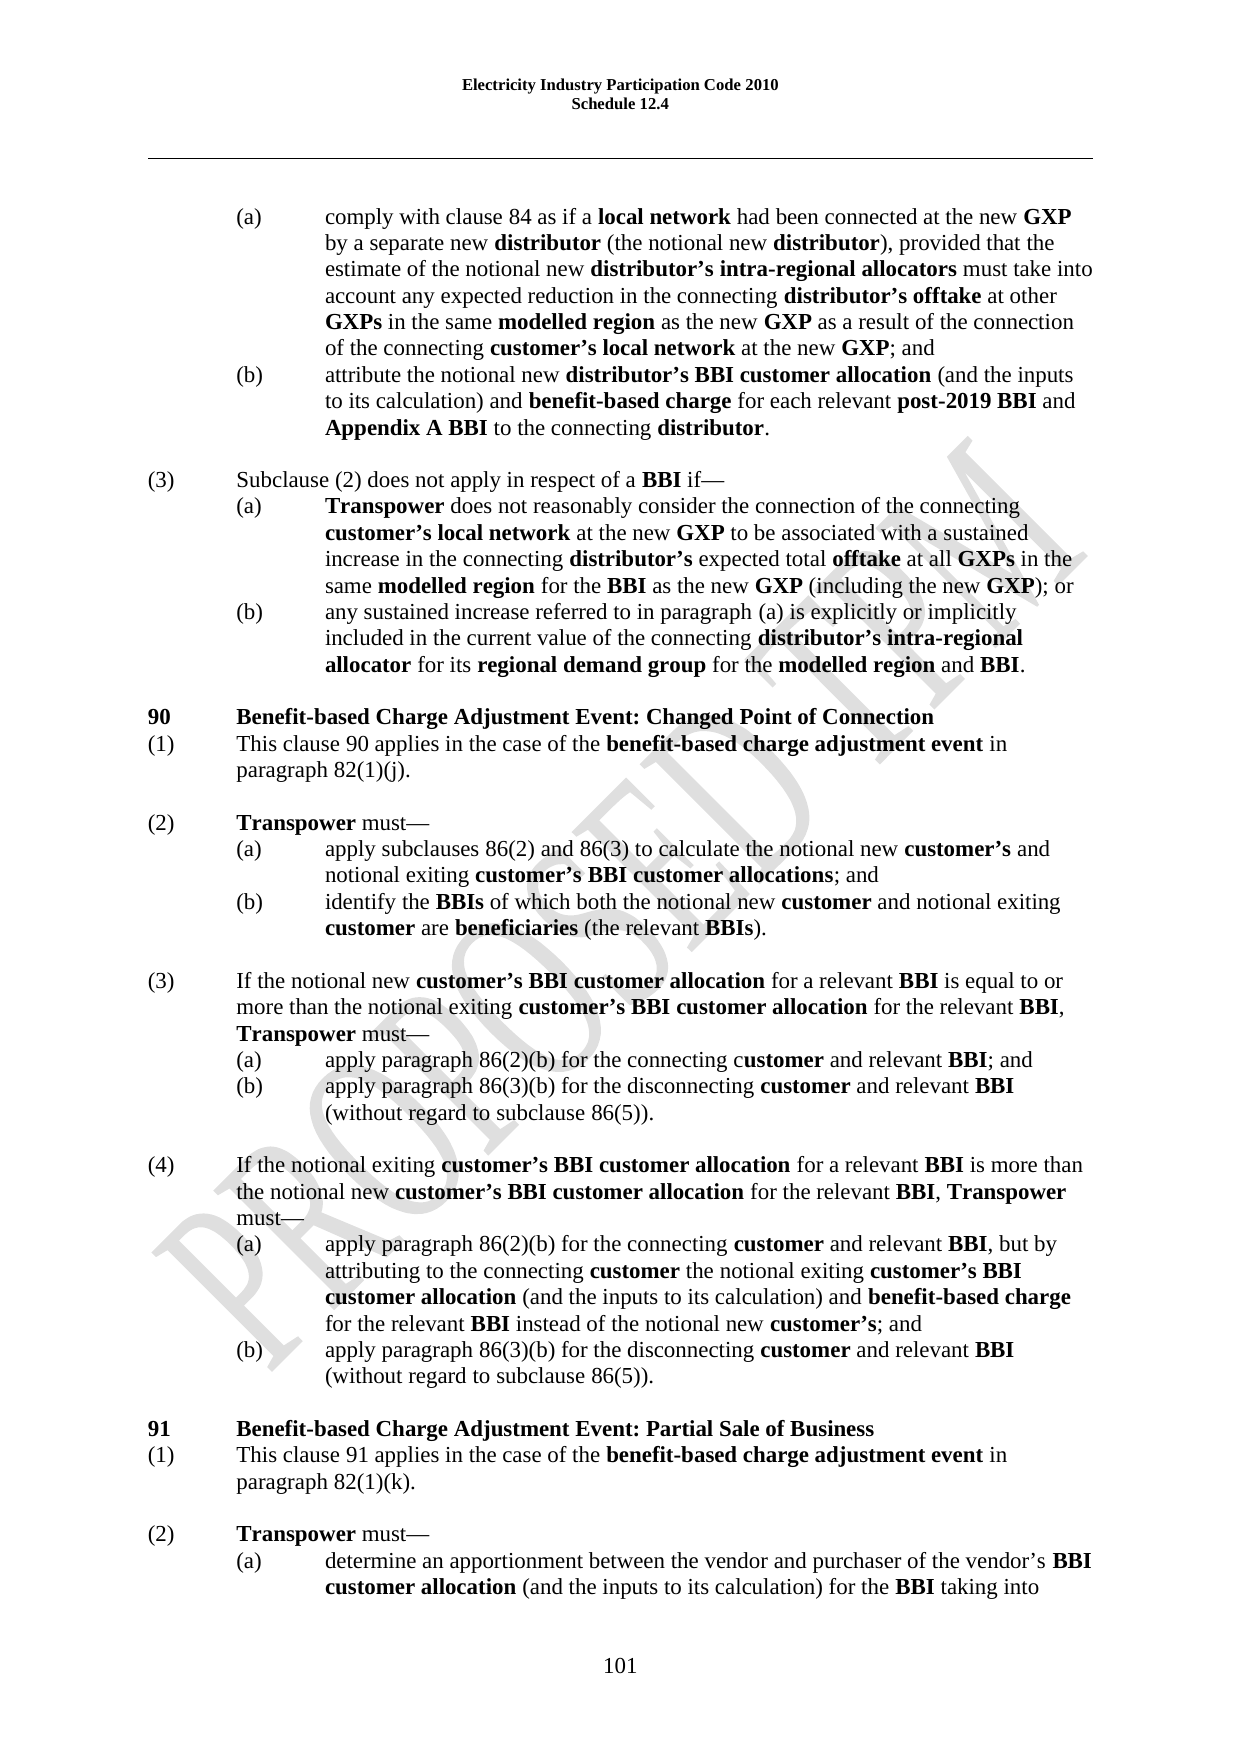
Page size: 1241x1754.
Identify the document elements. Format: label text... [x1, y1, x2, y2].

subtitle apply paragraph 86(3)(b) for the disconnecting customer and relevant BBI (without regard to subclause 86(5)). [236, 1072, 1093, 1125]
subtitle comply with clause 84 as if a local network had been connected at the new GXP by a separate new distributor (the notional new distributor), provided that the estimate of the notional new distributor’s intra-regional allocators must take into account any expected reduction in the connecting distributor’s offtake at other GXPs in the same modelled region as the new GXP as a result of the connection of the connecting customer’s local network at the new GXP; and [236, 203, 1093, 361]
subtitle apply subclauses 86(2) and 86(3) to calculate the notional new customer’s and notional exiting customer’s BBI customer allocations; and [236, 835, 1093, 888]
subtitle Benefit-based Charge Adjustment Event: Changed Point of Connection [148, 703, 1093, 730]
subtitle identify the BBIs of which both the notional new customer and notional exiting customer are beneficiaries (the relevant BBIs). [236, 888, 1093, 941]
subtitle Transpower does not reasonably consider the connection of the connecting customer’s local network at the new GXP to be associated with a sustained increase in the connecting distributor’s expected total offtake at all GXPs in the same modelled region for the BBI as the new GXP (including the new GXP); or [236, 493, 1093, 598]
subtitle This clause 91 applies in the case of the benefit-based charge adjustment event in paragraph 82(1)(k). [148, 1441, 1093, 1494]
subtitle apply paragraph 86(2)(b) for the connecting customer and relevant BBI, but by attributing to the connecting customer the notional exiting customer’s BBI customer allocation (and the inputs to its calculation) and benefit-based charge for the relevant BBI instead of the notional new customer’s; and [236, 1231, 1093, 1336]
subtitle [236, 1547, 1093, 1599]
subtitle If the notional new customer’s BBI customer allocation for a relevant BBI is equal to or more than the notional exiting customer’s BBI customer allocation for the relevant BBI, Transpower must— [148, 967, 1093, 1046]
subtitle Benefit-based Charge Adjustment Event: Partial Sale of Business [148, 1415, 1093, 1441]
subtitle If the notional exiting customer’s BBI customer allocation for a relevant BBI is more than the notional new customer’s BBI customer allocation for the relevant BBI, Transpower must— [148, 1151, 1093, 1231]
subtitle Transpower must— [148, 1520, 1093, 1547]
subtitle attribute the notional new distributor’s BBI customer allocation (and the inputs to its calculation) and benefit-based charge for each relevant post-2019 BBI and Appendix A BBI to the connecting distributor. [236, 361, 1093, 440]
subtitle apply paragraph 86(3)(b) for the disconnecting customer and relevant BBI (without regard to subclause 86(5)). [236, 1336, 1093, 1389]
subtitle apply paragraph 86(2)(b) for the connecting customer and relevant BBI; and [236, 1046, 1093, 1072]
subtitle This clause 90 applies in the case of the benefit-based charge adjustment event in paragraph 82(1)(j). [148, 730, 1093, 782]
subtitle Transpower must— [148, 809, 1093, 835]
subtitle Subclause (2) does not apply in respect of a BBI if— [148, 466, 1093, 493]
subtitle any sustained increase referred to in paragraph (a) is explicitly or implicitly included in the current value of the connecting distributor’s intra-regional allocator for its regional demand group for the modelled region and BBI. [236, 598, 1093, 677]
